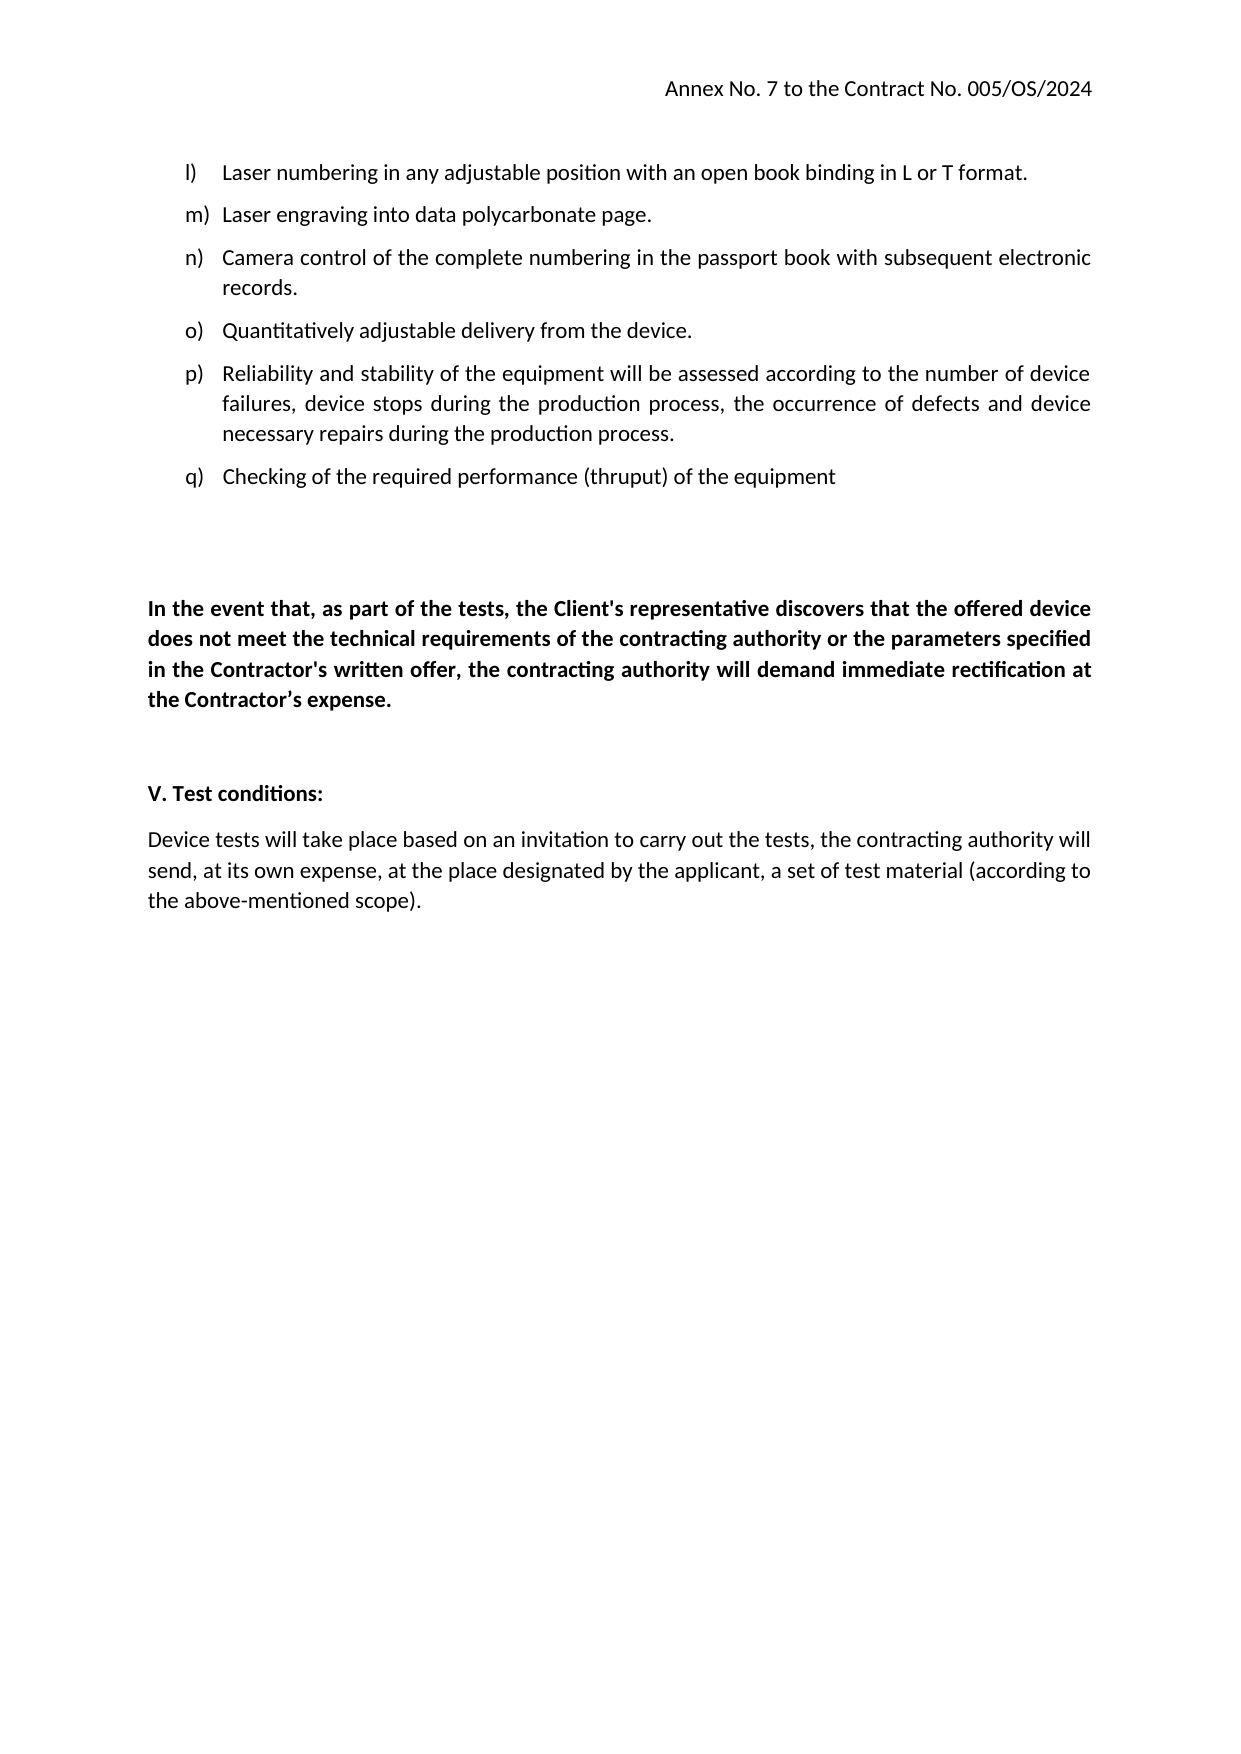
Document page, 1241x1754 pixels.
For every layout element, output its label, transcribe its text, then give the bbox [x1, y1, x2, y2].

text Device tests will take place based on an invitation to carry out the tests, the contracting authority will send, at its own expense, at the place designated by the applicant, a set of test material (according to the above-mentioned scope). [148, 826, 1093, 914]
list Quantitatively adjustable delivery from the device. [185, 316, 1093, 344]
list Checking of the required performance (thruput) of the equipment [185, 462, 1093, 490]
text In the event that, as part of the tests, the Client's representative discovers that the offered device does not meet the technical requirements of the contracting authority or the parameters specified in the Contractor's written offer, the contracting authority will demand immediate rectification at the Contractor’s expense. [148, 594, 1093, 713]
list Reliability and stability of the equipment will be assessed according to the number of device failures, device stops during the production process, the occurrence of defects and device necessary repairs during the production process. [185, 359, 1093, 447]
text V. Test conditions: [148, 779, 1093, 807]
list Camera control of the complete numbering in the passport book with subsequent electronic records. [185, 243, 1093, 301]
list Laser numbering in any adjustable position with an open book binding in L or T format. [185, 158, 1093, 186]
list Laser engraving into data polycarbonate page. [185, 201, 1093, 228]
